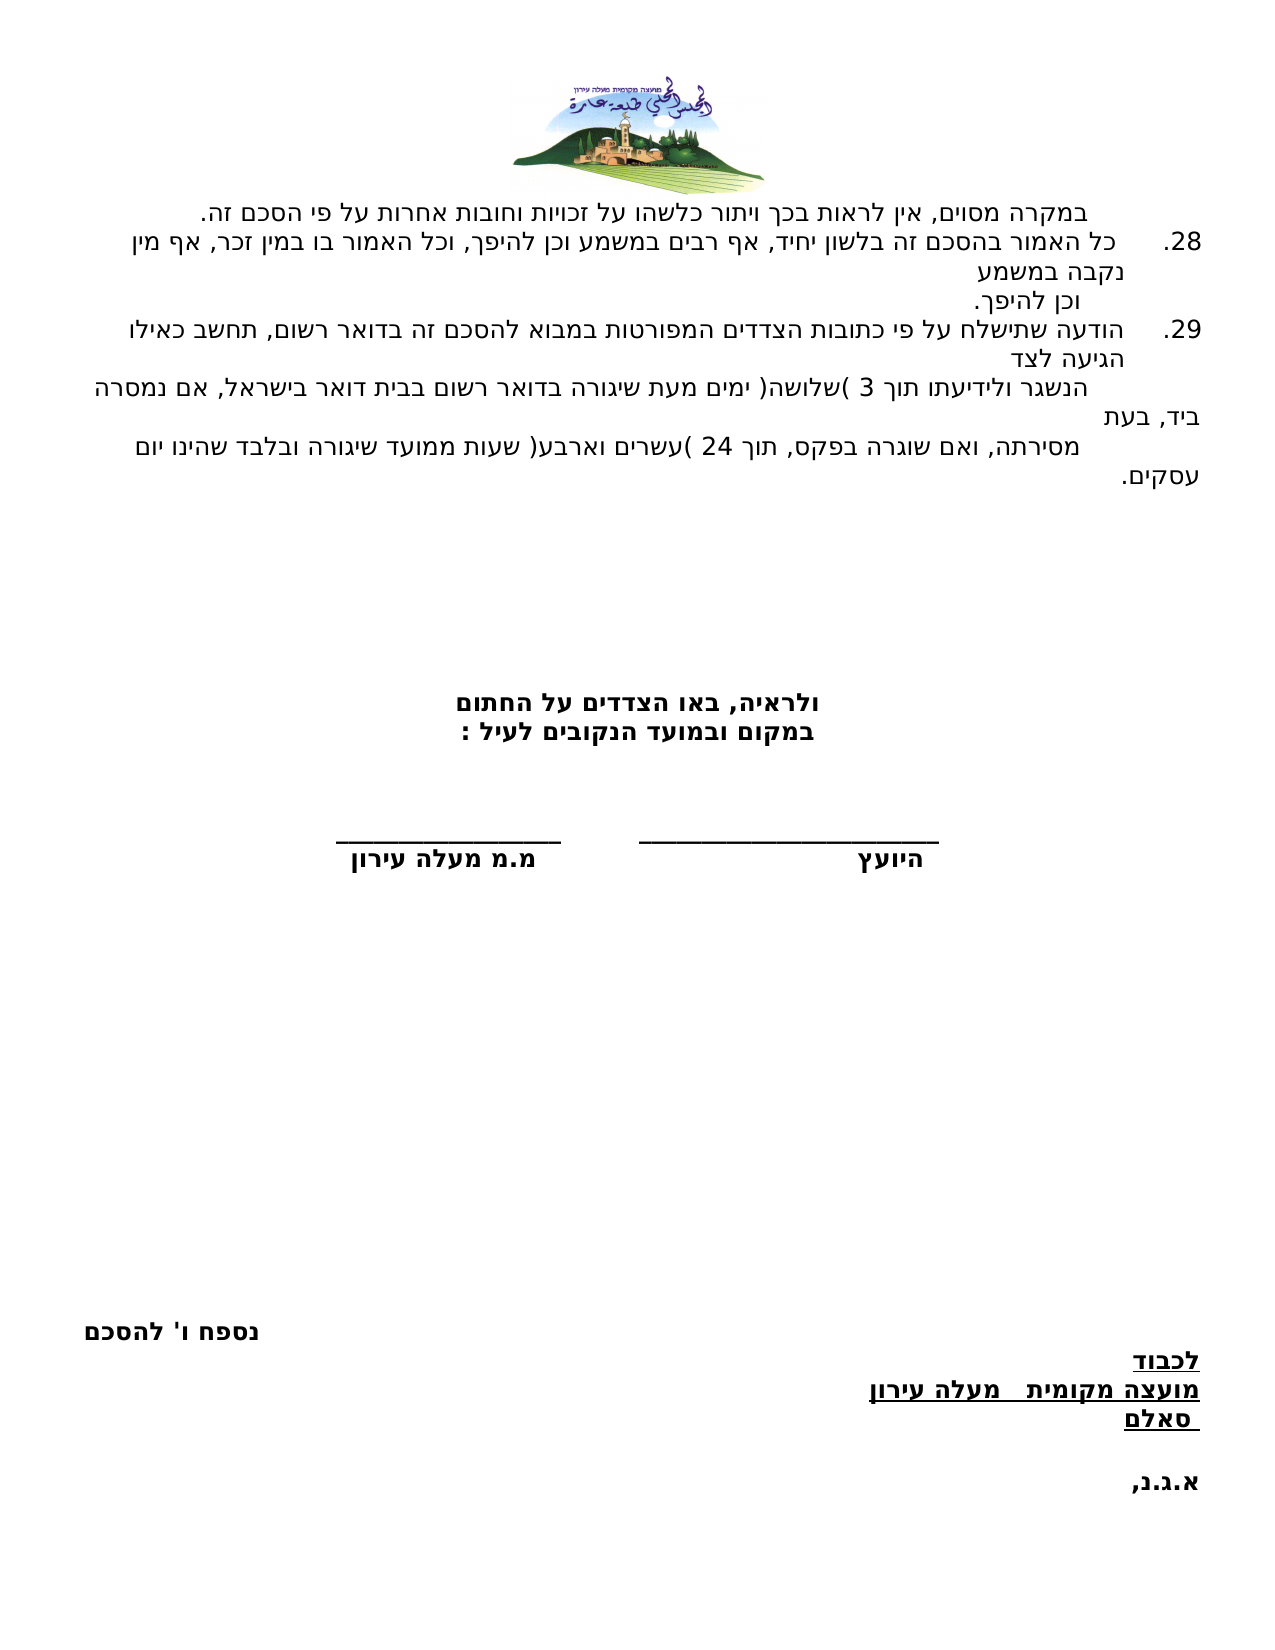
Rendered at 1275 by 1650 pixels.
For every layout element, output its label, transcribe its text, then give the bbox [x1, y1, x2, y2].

picture [507, 75, 768, 199]
text ________________________ __________________ [75, 815, 1200, 844]
text במקום ובמועד הנקובים לעיל : [75, 718, 1200, 747]
text ולראיה, באו הצדדים על החתום [75, 688, 1200, 718]
text וכן להיפך. [75, 286, 1200, 315]
list הודעה שתישלח על פי כתובות הצדדים המפורטות במבוא להסכם זה בדואר רשום, תחשב כאילו הגיעה לצד [75, 315, 1162, 373]
text במקרה מסוים, אין לראות בכך ויתור כלשהו על זכויות וחובות אחרות על פי הסכם זה. [75, 198, 1200, 228]
list כל האמור בהסכם זה בלשון יחיד, אף רבים במשמע וכן להיפך, וכל האמור בו במין זכר, אף מין נקבה במשמע [75, 228, 1162, 286]
text הנשגר ולידיעתו תוך 3 )שלושה( ימים מעת שיגורה בדואר רשום בבית דואר בישראל, אם נמסרה ביד, בעת [75, 373, 1200, 432]
text נספח ו' להסכם [75, 1317, 1200, 1346]
text סאלם [75, 1404, 1200, 1433]
text א.ג.נ, [75, 1467, 1200, 1497]
text מסירתה, ואם שוגרה בפקס, תוך 24 )עשרים וארבע( שעות ממועד שיגורה ובלבד שהינו יום עסקים. [75, 432, 1200, 490]
text מועצה מקומית מעלה עירון [75, 1375, 1200, 1404]
text לכבוד [75, 1346, 1200, 1375]
text היועץ מ.מ מעלה עירון [75, 844, 1200, 873]
